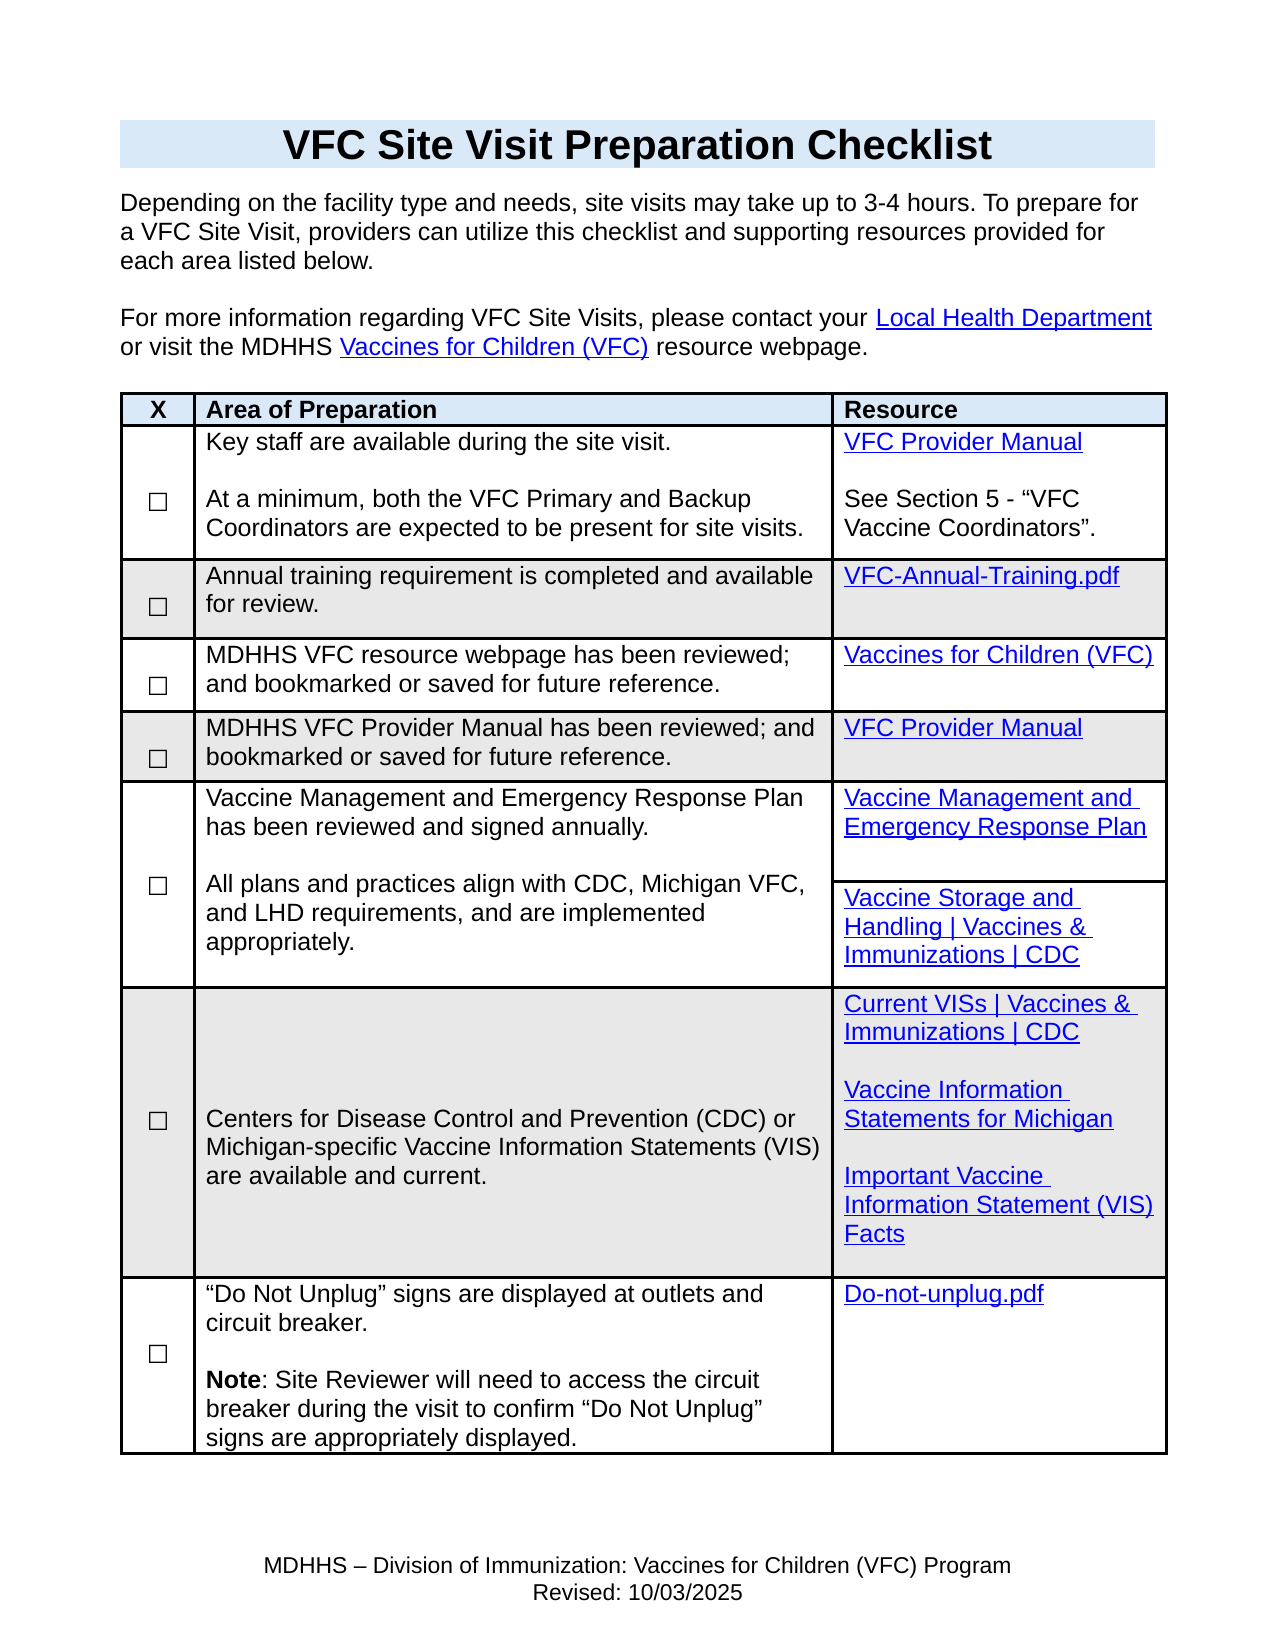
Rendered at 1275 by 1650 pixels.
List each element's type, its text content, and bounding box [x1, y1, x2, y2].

table_cell Vaccine Storage and Handling | Vaccines & Immunizations | CDC [834, 883, 1165, 986]
table_cell VFC Provider Manual See Section 5 - “VFC Vaccine Coordinators”. [834, 427, 1165, 557]
table_cell MDHHS VFC resource webpage has been reviewed; and bookmarked or saved for future reference. [196, 640, 831, 710]
table_cell Centers for Disease Control and Prevention (CDC) or Michigan-specific Vaccine Information Statements (VIS) are available and current. [196, 989, 831, 1276]
table_cell [123, 713, 193, 780]
text For more information regarding VFC Site Visits, please contact your Local Health Department or visit the MDHHS Vaccines for Children (VFC) resource webpage. [120, 303, 1155, 361]
table_cell [123, 640, 193, 710]
table_cell Vaccine Management and Emergency Response Plan [834, 783, 1165, 880]
table_cell “Do Not Unplug” signs are displayed at outlets and circuit breaker. Note: Site Reviewer will need to access the circuit breaker during the visit to confirm “Do Not Unplug” signs are appropriately displayed. [196, 1279, 831, 1452]
table_cell [123, 1279, 193, 1452]
table_header Resource [834, 395, 1165, 424]
table_cell [123, 989, 193, 1276]
table_cell VFC-Annual-Training.pdf [834, 561, 1165, 637]
table_cell Do-not-unplug.pdf [834, 1279, 1165, 1452]
table_cell MDHHS VFC Provider Manual has been reviewed; and bookmarked or saved for future reference. [196, 713, 831, 780]
table_cell [123, 427, 193, 557]
table_cell Vaccines for Children (VFC) [834, 640, 1165, 710]
table_cell Vaccine Management and Emergency Response Plan has been reviewed and signed annually. All plans and practices align with CDC, Michigan VFC, and LHD requirements, and are implemented appropriately. [196, 783, 831, 986]
table_cell Key staff are available during the site visit. At a minimum, both the VFC Primary and Backup Coordinators are expected to be present for site visits. [196, 427, 831, 557]
table_header Area of Preparation [196, 395, 831, 424]
table_header X [123, 395, 193, 424]
table_cell Annual training requirement is completed and available for review. [196, 561, 831, 637]
table_cell VFC Provider Manual [834, 713, 1165, 780]
table_cell Current VISs | Vaccines & Immunizations | CDC Vaccine Information Statements for Michigan Important Vaccine Information Statement (VIS) Facts [834, 989, 1165, 1276]
text VFC Site Visit Preparation Checklist [120, 120, 1155, 168]
table_cell [123, 783, 193, 986]
text Depending on the facility type and needs, site visits may take up to 3-4 hours. To prepare for a VFC Site Visit, providers can utilize this checklist and supporting resources provided for each area listed below. [120, 188, 1155, 274]
table_cell [123, 561, 193, 637]
